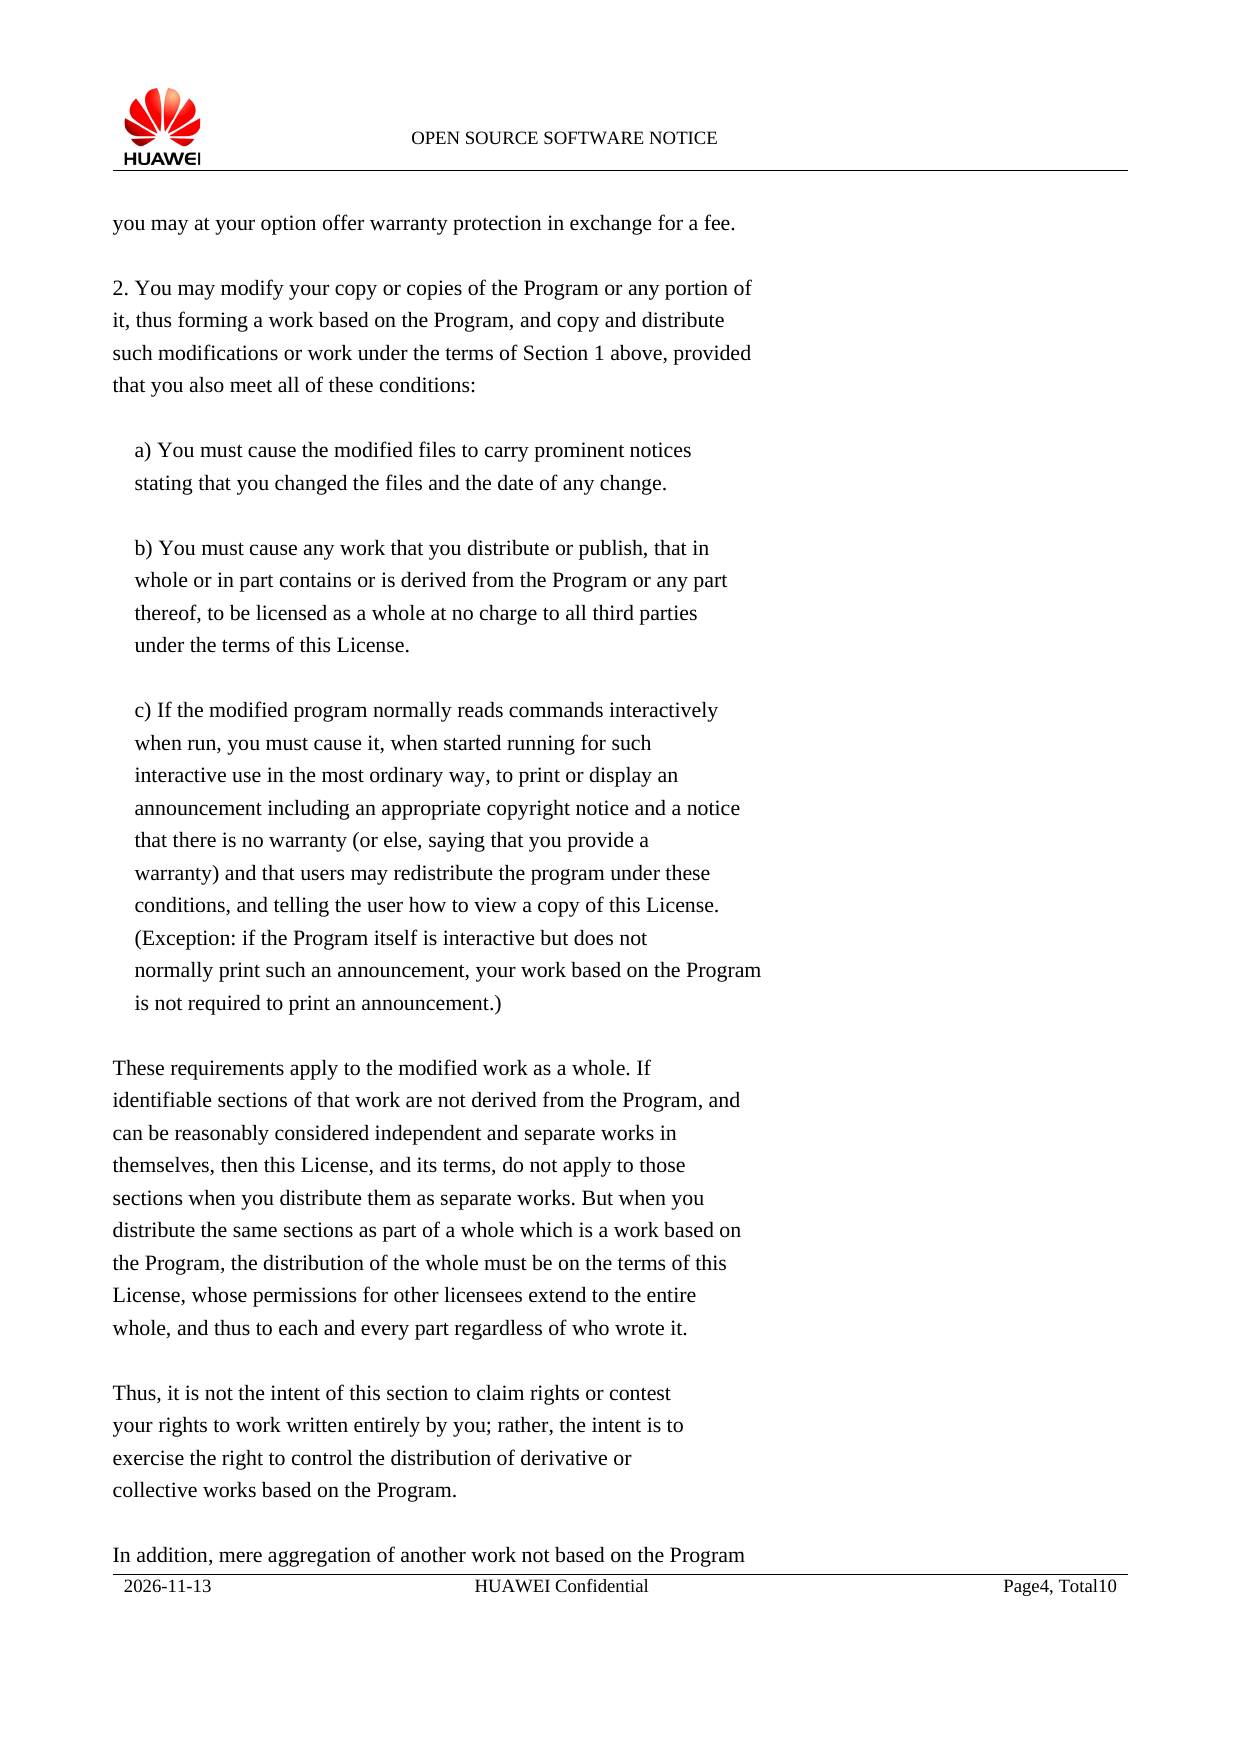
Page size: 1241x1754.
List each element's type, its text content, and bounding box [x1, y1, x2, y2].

picture [124, 88, 201, 165]
